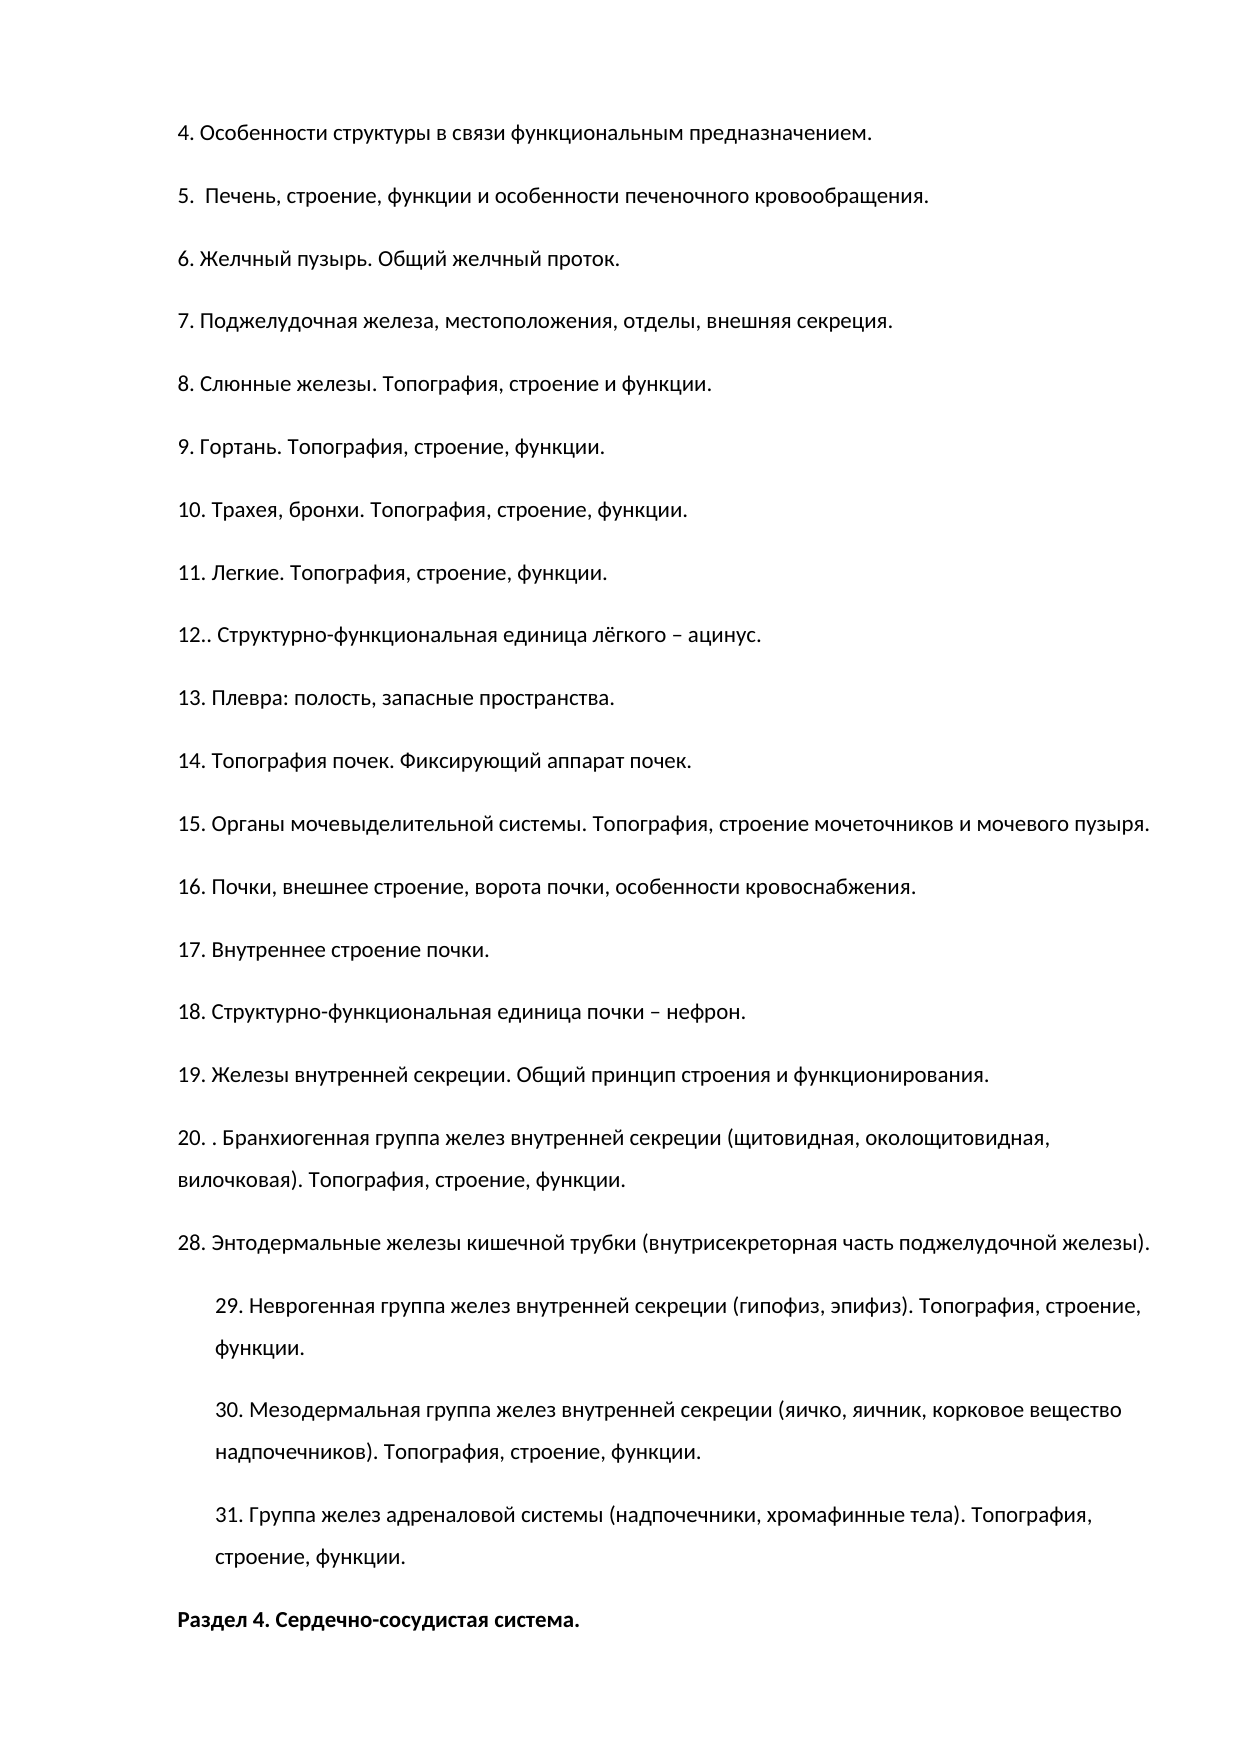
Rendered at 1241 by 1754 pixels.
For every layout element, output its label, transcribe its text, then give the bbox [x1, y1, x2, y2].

text 28. Энтодермальные железы кишечной трубки (внутрисекреторная часть поджелудочной железы). [177, 1228, 1152, 1256]
text 18. Структурно-функциональная единица почки – нефрон. [177, 997, 1152, 1026]
text 13. Плевра: полость, запасные пространства. [177, 683, 1152, 711]
text 31. Группа желез адреналовой системы (надпочечники, хромафинные тела). Топография, строение, функции. [215, 1500, 1152, 1570]
text 15. Органы мочевыделительной системы. Топография, строение мочеточников и мочевого пузыря. [177, 809, 1152, 837]
text 5. Печень, строение, функции и особенности печеночного кровообращения. [177, 181, 1152, 209]
text 20. . Бранхиогенная группа желез внутренней секреции (щитовидная, околощитовидная, вилочковая). Топография, строение, функции. [177, 1123, 1152, 1193]
text 4. Особенности структуры в связи функциональным предназначением. [177, 118, 1152, 146]
text 11. Легкие. Топография, строение, функции. [177, 558, 1152, 586]
text 17. Внутреннее строение почки. [177, 935, 1152, 963]
text 6. Желчный пузырь. Общий желчный проток. [177, 244, 1152, 272]
text 30. Мезодермальная группа желез внутренней секреции (яичко, яичник, корковое вещество надпочечников). Топография, строение, функции. [215, 1396, 1152, 1466]
text 8. Слюнные железы. Топография, строение и функции. [177, 369, 1152, 397]
text 7. Поджелудочная железа, местоположения, отделы, внешняя секреция. [177, 307, 1152, 334]
text 19. Железы внутренней секреции. Общий принцип строения и функционирования. [177, 1060, 1152, 1088]
text 12.. Структурно-функциональная единица лёгкого – ацинус. [177, 621, 1152, 649]
text 16. Почки, внешнее строение, ворота почки, особенности кровоснабжения. [177, 872, 1152, 900]
text 9. Гортань. Топография, строение, функции. [177, 432, 1152, 460]
text 14. Топография почек. Фиксирующий аппарат почек. [177, 746, 1152, 774]
text 10. Трахея, бронхи. Топография, строение, функции. [177, 495, 1152, 523]
text Раздел 4. Сердечно-сосудистая система. [177, 1605, 1152, 1633]
text 29. Неврогенная группа желез внутренней секреции (гипофиз, эпифиз). Топография, строение, функции. [215, 1291, 1152, 1361]
